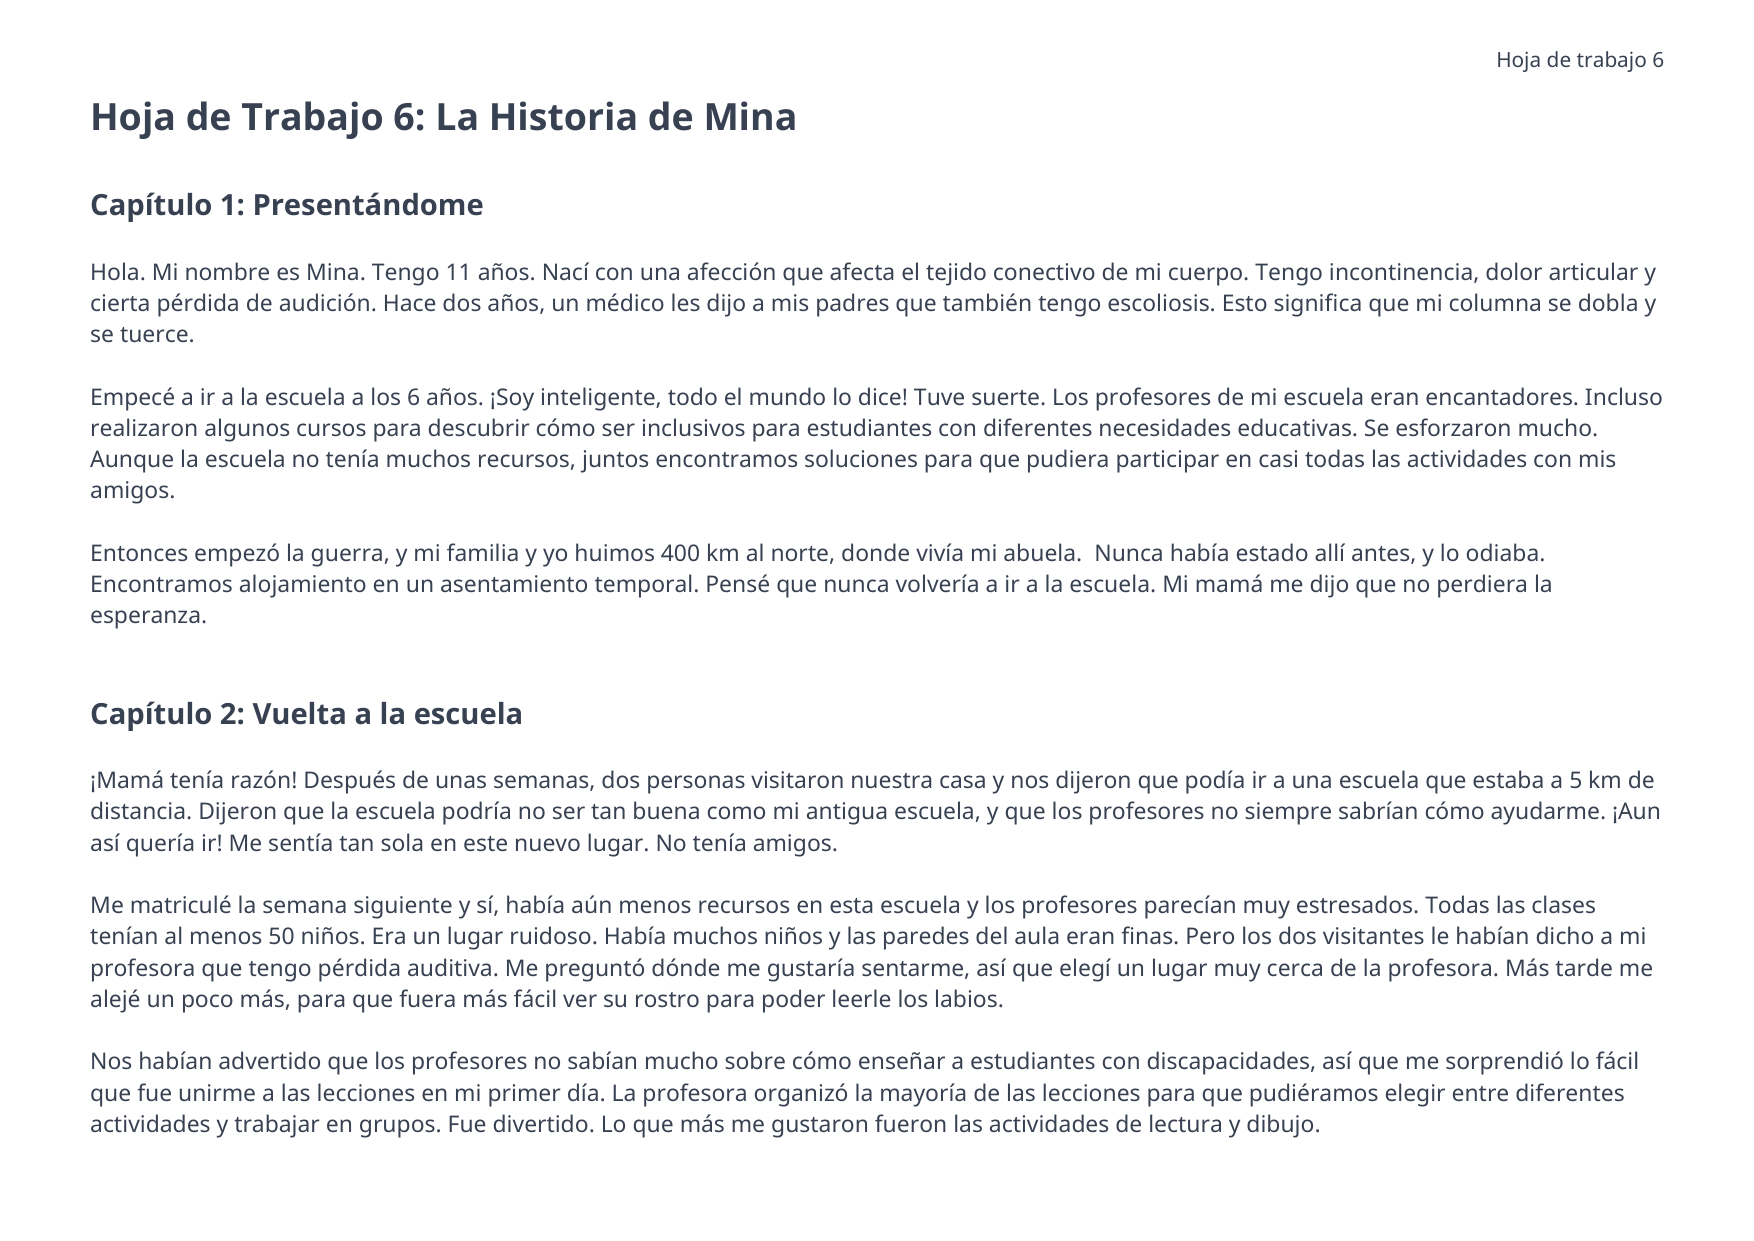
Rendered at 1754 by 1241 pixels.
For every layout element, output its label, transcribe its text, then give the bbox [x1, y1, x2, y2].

text Empecé a ir a la escuela a los 6 años. ¡Soy inteligente, todo el mundo lo dice! Tuve suerte. Los profesores de mi escuela eran encantadores. Incluso realizaron algunos cursos para descubrir cómo ser inclusivos para estudiantes con diferentes necesidades educativas. Se esforzaron mucho. Aunque la escuela no tenía muchos recursos, juntos encontramos soluciones para que pudiera participar en casi todas las actividades con mis amigos. [90, 381, 1664, 506]
text Hola. Mi nombre es Mina. Tengo 11 años. Nací con una afección que afecta el tejido conectivo de mi cuerpo. Tengo incontinencia, dolor articular y cierta pérdida de audición. Hace dos años, un médico les dijo a mis padres que también tengo escoliosis. Esto significa que mi columna se dobla y se tuerce. [90, 256, 1664, 349]
text Capítulo 1: Presentándome [90, 185, 1664, 224]
text Nos habían advertido que los profesores no sabían mucho sobre cómo enseñar a estudiantes con discapacidades, así que me sorprendió lo fácil que fue unirme a las lecciones en mi primer día. La profesora organizó la mayoría de las lecciones para que pudiéramos elegir entre diferentes actividades y trabajar en grupos. Fue divertido. Lo que más me gustaron fueron las actividades de lectura y dibujo. [90, 1045, 1664, 1139]
text Capítulo 2: Vuelta a la escuela [90, 693, 1664, 733]
subtitle Hoja de Trabajo 6: La Historia de Mina [90, 90, 1664, 141]
text ¡Mamá tenía razón! Después de unas semanas, dos personas visitaron nuestra casa y nos dijeron que podía ir a una escuela que estaba a 5 km de distancia. Dijeron que la escuela podría no ser tan buena como mi antigua escuela, y que los profesores no siempre sabrían cómo ayudarme. ¡Aun así quería ir! Me sentía tan sola en este nuevo lugar. No tenía amigos. [90, 764, 1664, 858]
text Entonces empezó la guerra, y mi familia y yo huimos 400 km al norte, donde vivía mi abuela. Nunca había estado allí antes, y lo odiaba. Encontramos alojamiento en un asentamiento temporal. Pensé que nunca volvería a ir a la escuela. Mi mamá me dijo que no perdiera la esperanza. [90, 537, 1664, 631]
text Me matriculé la semana siguiente y sí, había aún menos recursos en esta escuela y los profesores parecían muy estresados. Todas las clases tenían al menos 50 niños. Era un lugar ruidoso. Había muchos niños y las paredes del aula eran finas. Pero los dos visitantes le habían dicho a mi profesora que tengo pérdida auditiva. Me preguntó dónde me gustaría sentarme, así que elegí un lugar muy cerca de la profesora. Más tarde me alejé un poco más, para que fuera más fácil ver su rostro para poder leerle los labios. [90, 889, 1664, 1014]
